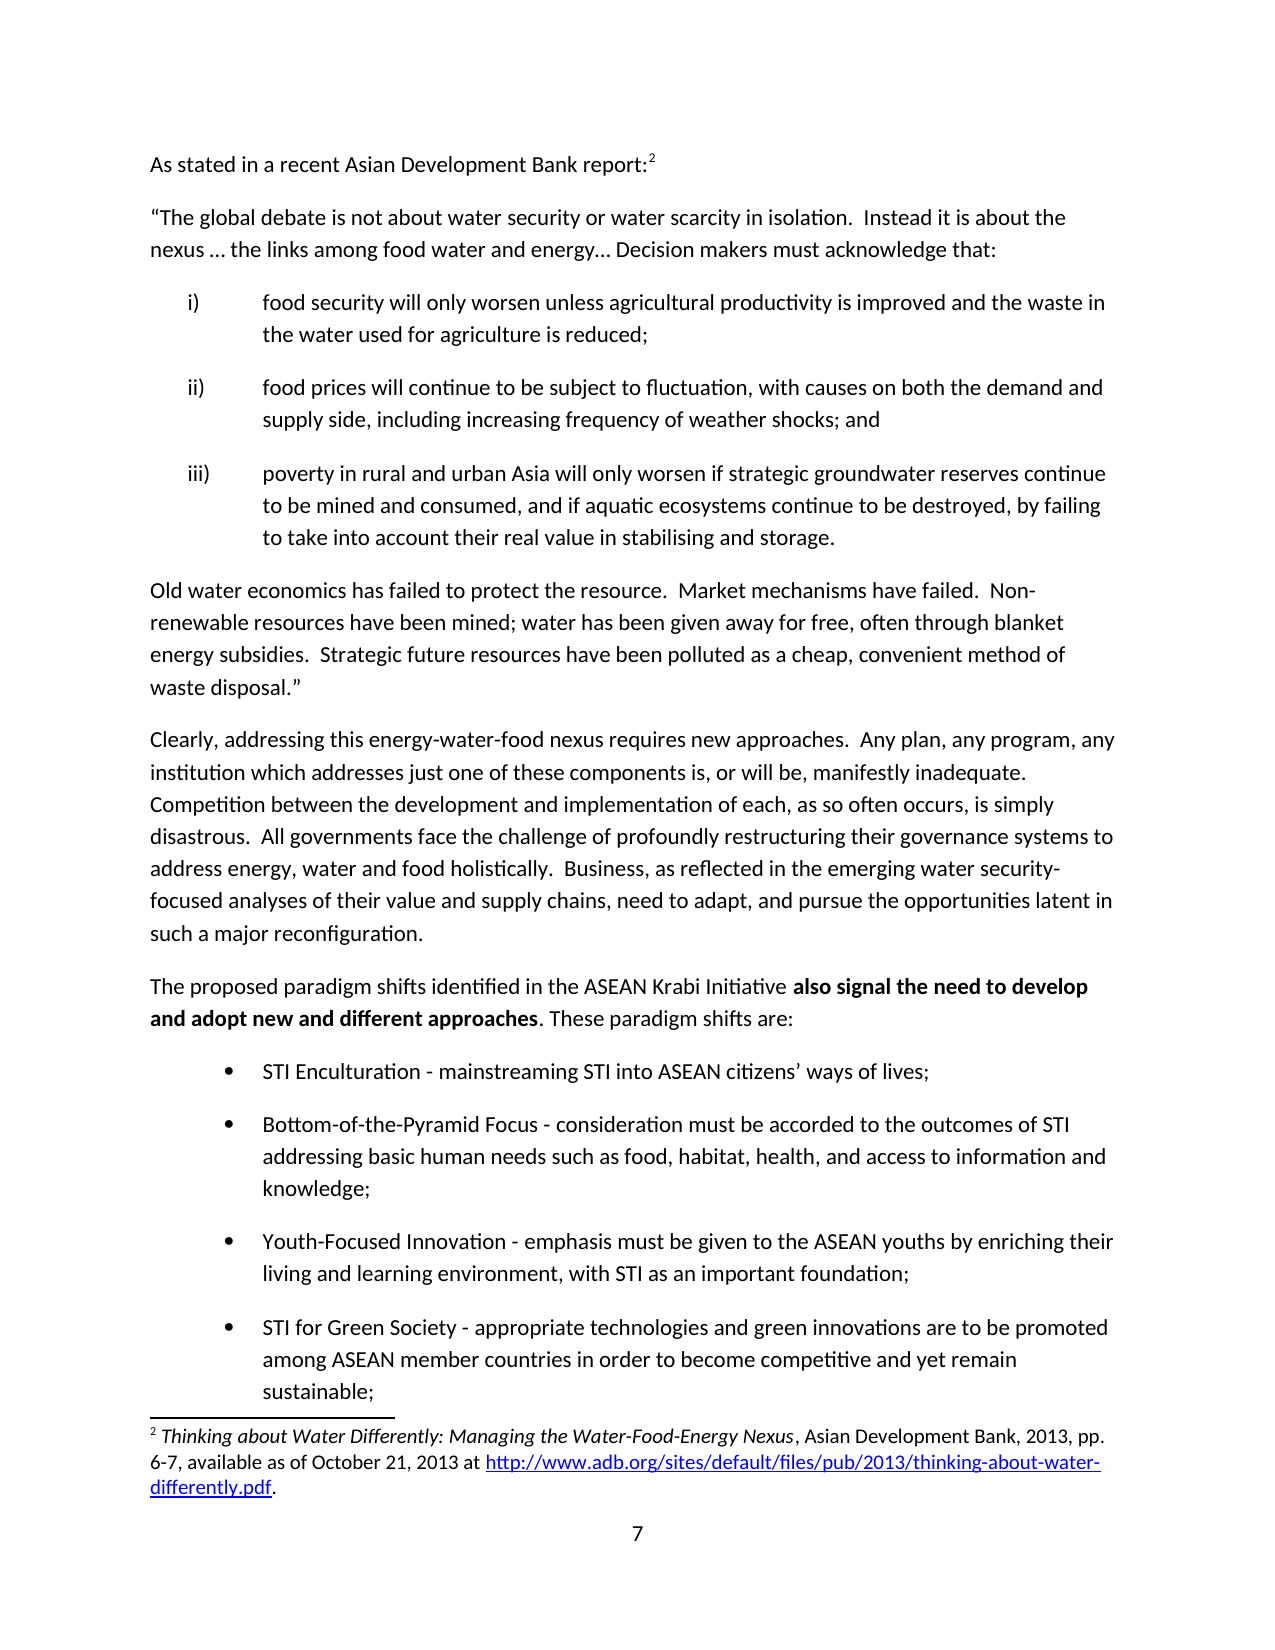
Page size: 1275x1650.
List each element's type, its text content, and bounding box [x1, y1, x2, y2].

text As stated in a recent Asian Development Bank report: [150, 150, 1125, 178]
text Old water economics has failed to protect the resource. Market mechanisms have failed. Non-renewable resources have been mined; water has been given away for free, often through blanket energy subsidies. Strategic future resources have been polluted as a cheap, convenient method of waste disposal.” [150, 576, 1125, 701]
list STI Enculturation - mainstreaming STI into ASEAN citizens’ ways of lives; [225, 1057, 1125, 1085]
list Bottom-of-the-Pyramid Focus - consideration must be accorded to the outcomes of STI addressing basic human needs such as food, habitat, health, and access to information and knowledge; [225, 1110, 1125, 1202]
list STI for Green Society - appropriate technologies and green innovations are to be promoted among ASEAN member countries in order to become competitive and yet remain sustainable; [225, 1313, 1125, 1405]
list food security will only worsen unless agricultural productivity is improved and the waste in the water used for agriculture is reduced; [187, 288, 1125, 348]
list food prices will continue to be subject to fluctuation, with causes on both the demand and supply side, including increasing frequency of weather shocks; and [187, 373, 1125, 434]
list Youth-Focused Innovation - emphasis must be given to the ASEAN youths by enriching their living and learning environment, with STI as an important foundation; [225, 1227, 1125, 1288]
text The proposed paradigm shifts identified in the ASEAN Krabi Initiative also signal the need to develop and adopt new and different approaches. These paradigm shifts are: [150, 972, 1125, 1032]
text Clearly, addressing this energy-water-food nexus requires new approaches. Any plan, any program, any institution which addresses just one of these components is, or will be, manifestly inadequate. Competition between the development and implementation of each, as so often occurs, is simply disastrous. All governments face the challenge of profoundly restructuring their governance systems to address energy, water and food holistically. Business, as reflected in the emerging water security-focused analyses of their value and supply chains, need to adapt, and pursue the opportunities latent in such a major reconfiguration. [150, 726, 1125, 947]
list poverty in rural and urban Asia will only worsen if strategic groundwater reserves continue to be mined and consumed, and if aquatic ecosystems continue to be destroyed, by failing to take into account their real value in stabilising and storage. [187, 459, 1125, 551]
text “The global debate is not about water security or water scarcity in isolation. Instead it is about the nexus … the links among food water and energy… Decision makers must acknowledge that: [150, 203, 1125, 263]
